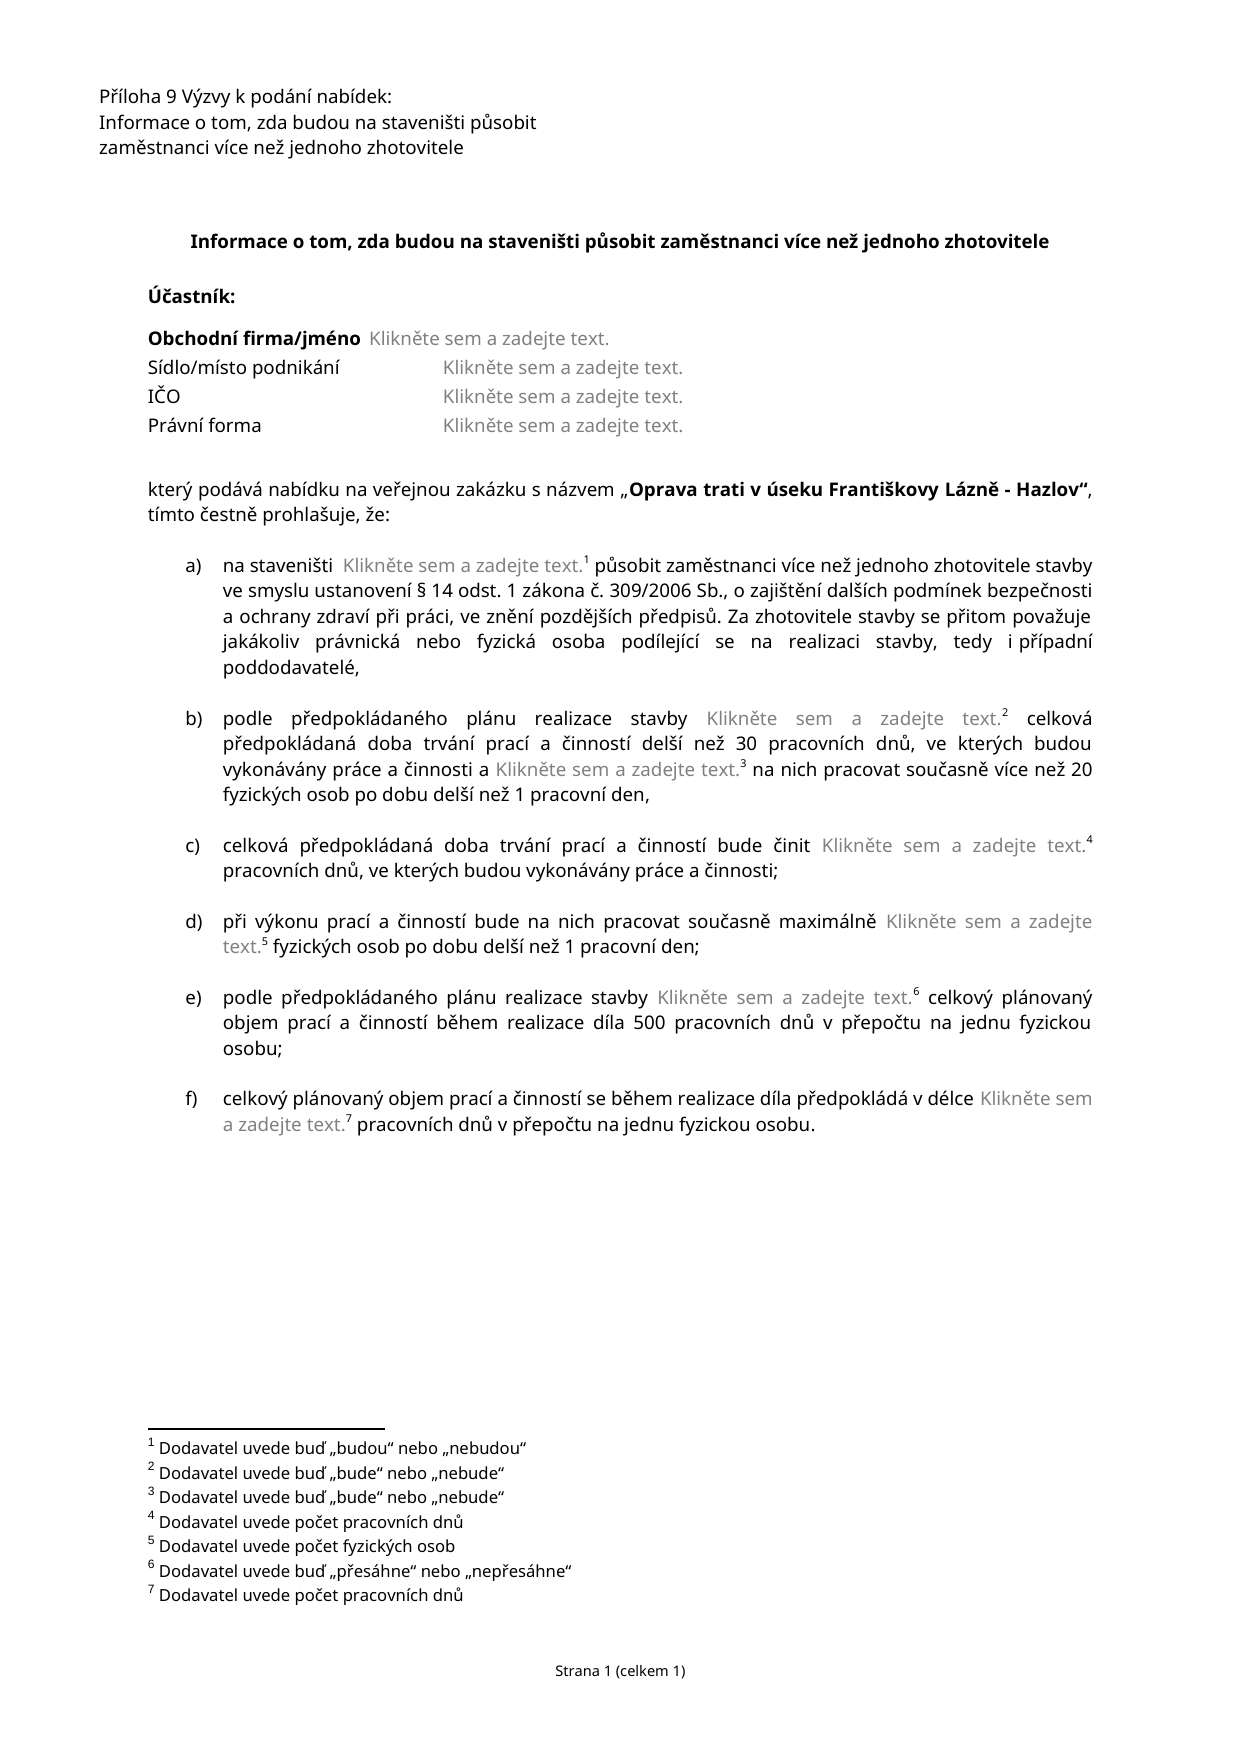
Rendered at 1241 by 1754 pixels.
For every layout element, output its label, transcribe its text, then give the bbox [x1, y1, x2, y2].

list při výkonu prací a činností bude na nich pracovat současně maximálně fyzických osob po dobu delší než 1 pracovní den; [185, 908, 1093, 959]
list na staveništi působit zaměstnanci více než jednoho zhotovitele stavby ve smyslu ustanovení § 14 odst. 1 zákona č. 309/2006 Sb., o zajištění dalších podmínek bezpečnosti a ochrany zdraví při práci, ve znění pozdějších předpisů. Za zhotovitele stavby se přitom považuje jakákoliv právnická nebo fyzická osoba podílející se na realizaci stavby, tedy i případní poddodavatelé, [185, 552, 1093, 680]
list celková předpokládaná doba trvání prací a činností bude činit pracovních dnů, ve kterých budou vykonávány práce a činnosti; [185, 832, 1093, 883]
list podle předpokládaného plánu realizace stavby celková předpokládaná doba trvání prací a činností delší než 30 pracovních dnů, ve kterých budou vykonávány práce a činnosti a na nich pracovat současně více než 20 fyzických osob po dobu delší než 1 pracovní den, [185, 705, 1093, 807]
text Sídlo/místo podnikání [148, 351, 1093, 380]
list celkový plánovaný objem prací a činností se během realizace díla předpokládá v délce pracovních dnů v přepočtu na jednu fyzickou osobu. [185, 1086, 1093, 1137]
text Právní forma [148, 409, 1093, 438]
title Informace o tom, zda budou na staveništi působit zaměstnanci více než jednoho zhotovitele [148, 228, 1093, 254]
text Účastník: [148, 279, 1093, 310]
list podle předpokládaného plánu realizace stavby celkový plánovaný objem prací a činností během realizace díla 500 pracovních dnů v přepočtu na jednu fyzickou osobu; [185, 984, 1093, 1061]
text Obchodní firma/jméno [148, 322, 1093, 351]
text IČO [148, 380, 1093, 409]
text který podává nabídku na veřejnou zakázku s názvem „Oprava trati v úseku Františkovy Lázně - Hazlov“, tímto čestně prohlašuje, že: [148, 476, 1093, 527]
